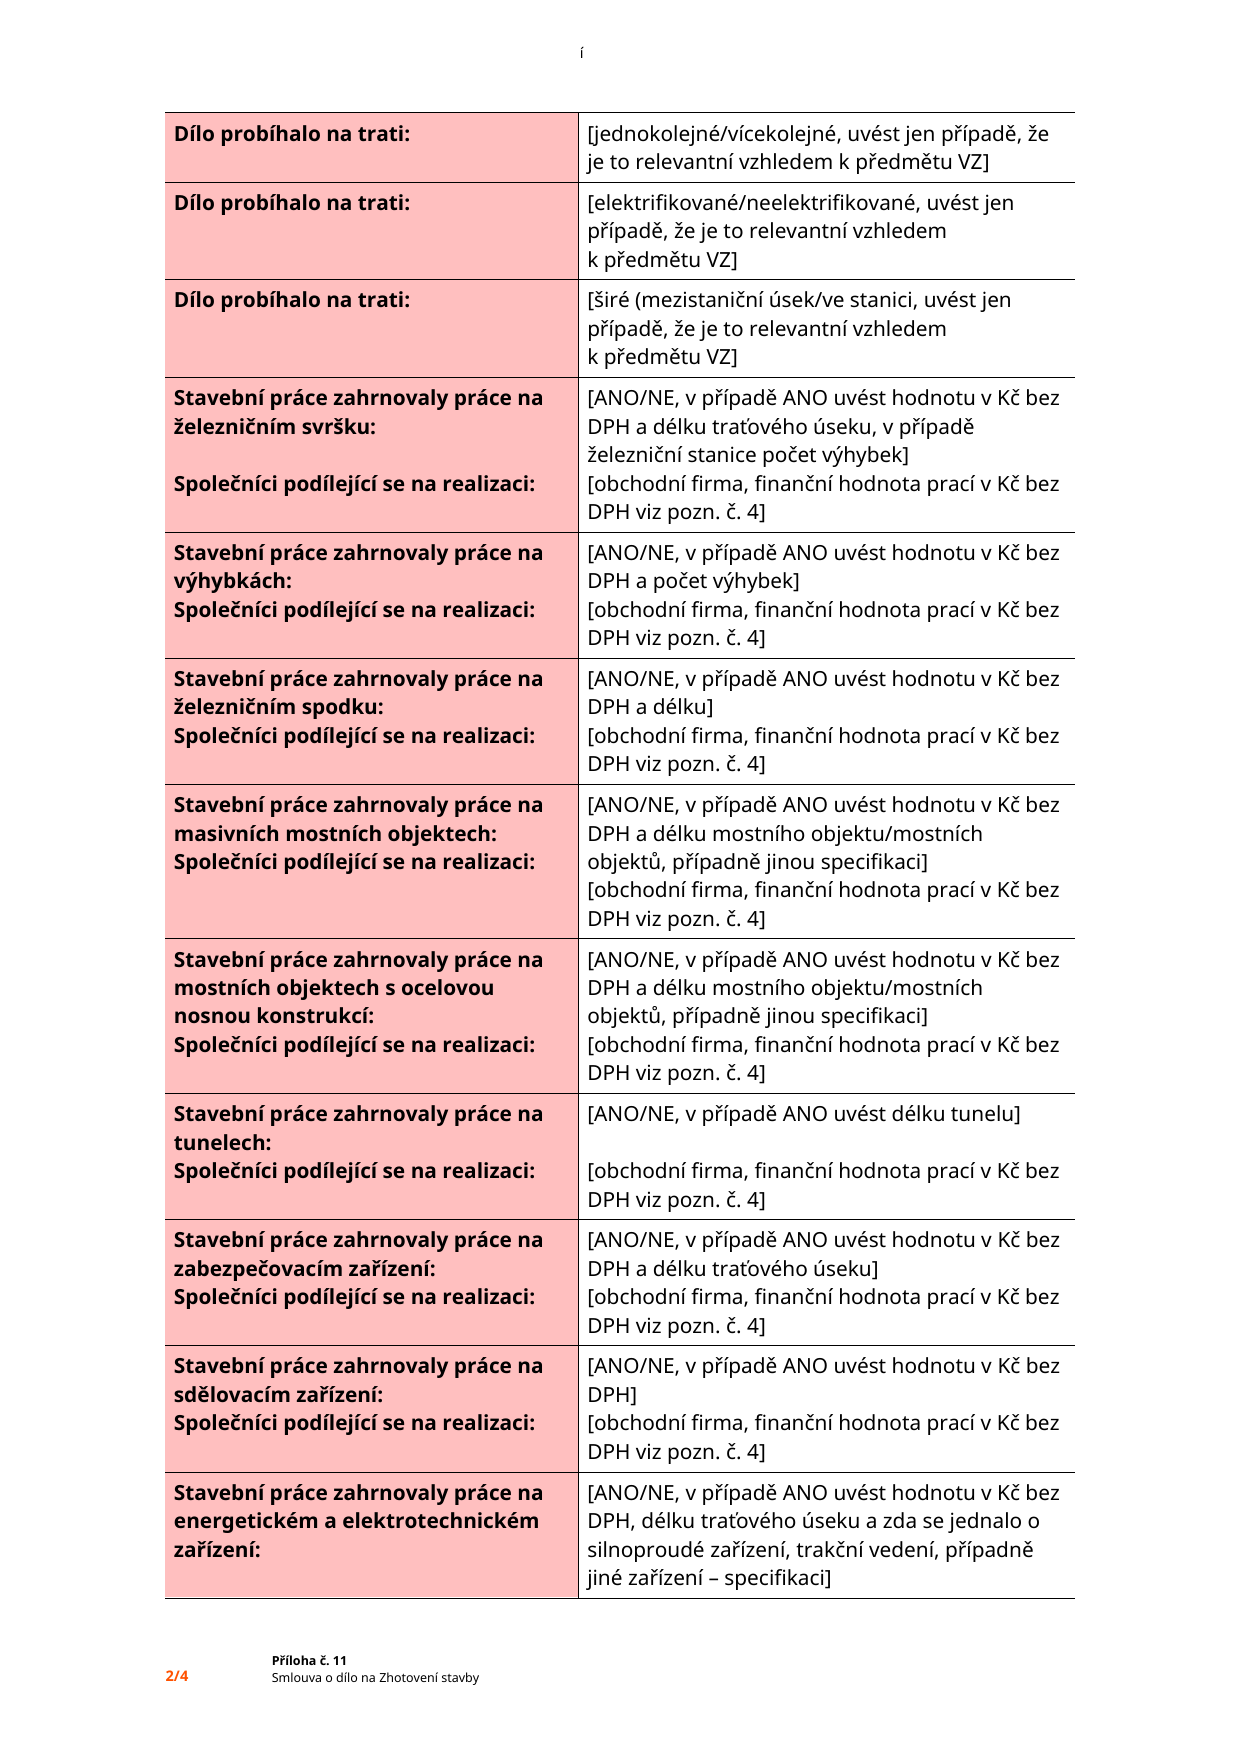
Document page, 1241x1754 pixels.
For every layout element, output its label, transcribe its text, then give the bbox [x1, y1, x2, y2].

table_cell Dílo probíhalo na trati: [165, 183, 578, 279]
table_cell Stavební práce zahrnovaly práce na železničním svršku: Společníci podílející se na realizaci: [165, 378, 578, 531]
table_cell [ANO/NE, v případě ANO uvést hodnotu v Kč bez DPH a počet výhybek] [obchodní firma, finanční hodnota prací v Kč bez DPH viz pozn. č. 4] [579, 533, 1075, 658]
table_cell [ANO/NE, v případě ANO uvést délku tunelu] [obchodní firma, finanční hodnota prací v Kč bez DPH viz pozn. č. 4] [579, 1094, 1075, 1219]
table_cell [ANO/NE, v případě ANO uvést hodnotu v Kč bez DPH] [obchodní firma, finanční hodnota prací v Kč bez DPH viz pozn. č. 4] [579, 1346, 1075, 1471]
table_cell Stavební práce zahrnovaly práce na tunelech: Společníci podílející se na realizaci: [165, 1094, 578, 1219]
table_cell [ANO/NE, v případě ANO uvést hodnotu v Kč bez DPH a délku] [obchodní firma, finanční hodnota prací v Kč bez DPH viz pozn. č. 4] [579, 659, 1075, 784]
table_cell Stavební práce zahrnovaly práce na výhybkách: Společníci podílející se na realizaci: [165, 533, 578, 658]
table_cell [ANO/NE, v případě ANO uvést hodnotu v Kč bez DPH a délku mostního objektu/mostních objektů, případně jinou specifikaci] [obchodní firma, finanční hodnota prací v Kč bez DPH viz pozn. č. 4] [579, 785, 1075, 938]
table_cell [jednokolejné/vícekolejné, uvést jen případě, že je to relevantní vzhledem k předmětu VZ] [579, 113, 1075, 181]
table_cell Stavební práce zahrnovaly práce na zabezpečovacím zařízení: Společníci podílející se na realizaci: [165, 1220, 578, 1345]
table_cell [ANO/NE, v případě ANO uvést hodnotu v Kč bez DPH a délku mostního objektu/mostních objektů, případně jinou specifikaci] [obchodní firma, finanční hodnota prací v Kč bez DPH viz pozn. č. 4] [579, 939, 1075, 1093]
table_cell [579, 1473, 1075, 1597]
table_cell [165, 1473, 578, 1597]
table_cell [elektrifikované/neelektrifikované, uvést jen případě, že je to relevantní vzhledem k předmětu VZ] [579, 183, 1075, 279]
table_cell [ANO/NE, v případě ANO uvést hodnotu v Kč bez DPH a délku traťového úseku, v případě železniční stanice počet výhybek] [obchodní firma, finanční hodnota prací v Kč bez DPH viz pozn. č. 4] [579, 378, 1075, 531]
table_cell Stavební práce zahrnovaly práce na masivních mostních objektech: Společníci podílející se na realizaci: [165, 785, 578, 938]
table_cell Dílo probíhalo na trati: [165, 280, 578, 377]
table_cell [ANO/NE, v případě ANO uvést hodnotu v Kč bez DPH a délku traťového úseku] [obchodní firma, finanční hodnota prací v Kč bez DPH viz pozn. č. 4] [579, 1220, 1075, 1345]
table_cell Stavební práce zahrnovaly práce na sdělovacím zařízení: Společníci podílející se na realizaci: [165, 1346, 578, 1471]
table_cell Stavební práce zahrnovaly práce na mostních objektech s ocelovou nosnou konstrukcí: Společníci podílející se na realizaci: [165, 939, 578, 1093]
table_cell [širé (mezistaniční úsek/ve stanici, uvést jen případě, že je to relevantní vzhledem k předmětu VZ] [579, 280, 1075, 377]
table_cell Stavební práce zahrnovaly práce na železničním spodku: Společníci podílející se na realizaci: [165, 659, 578, 784]
table_cell Dílo probíhalo na trati: [165, 113, 578, 181]
